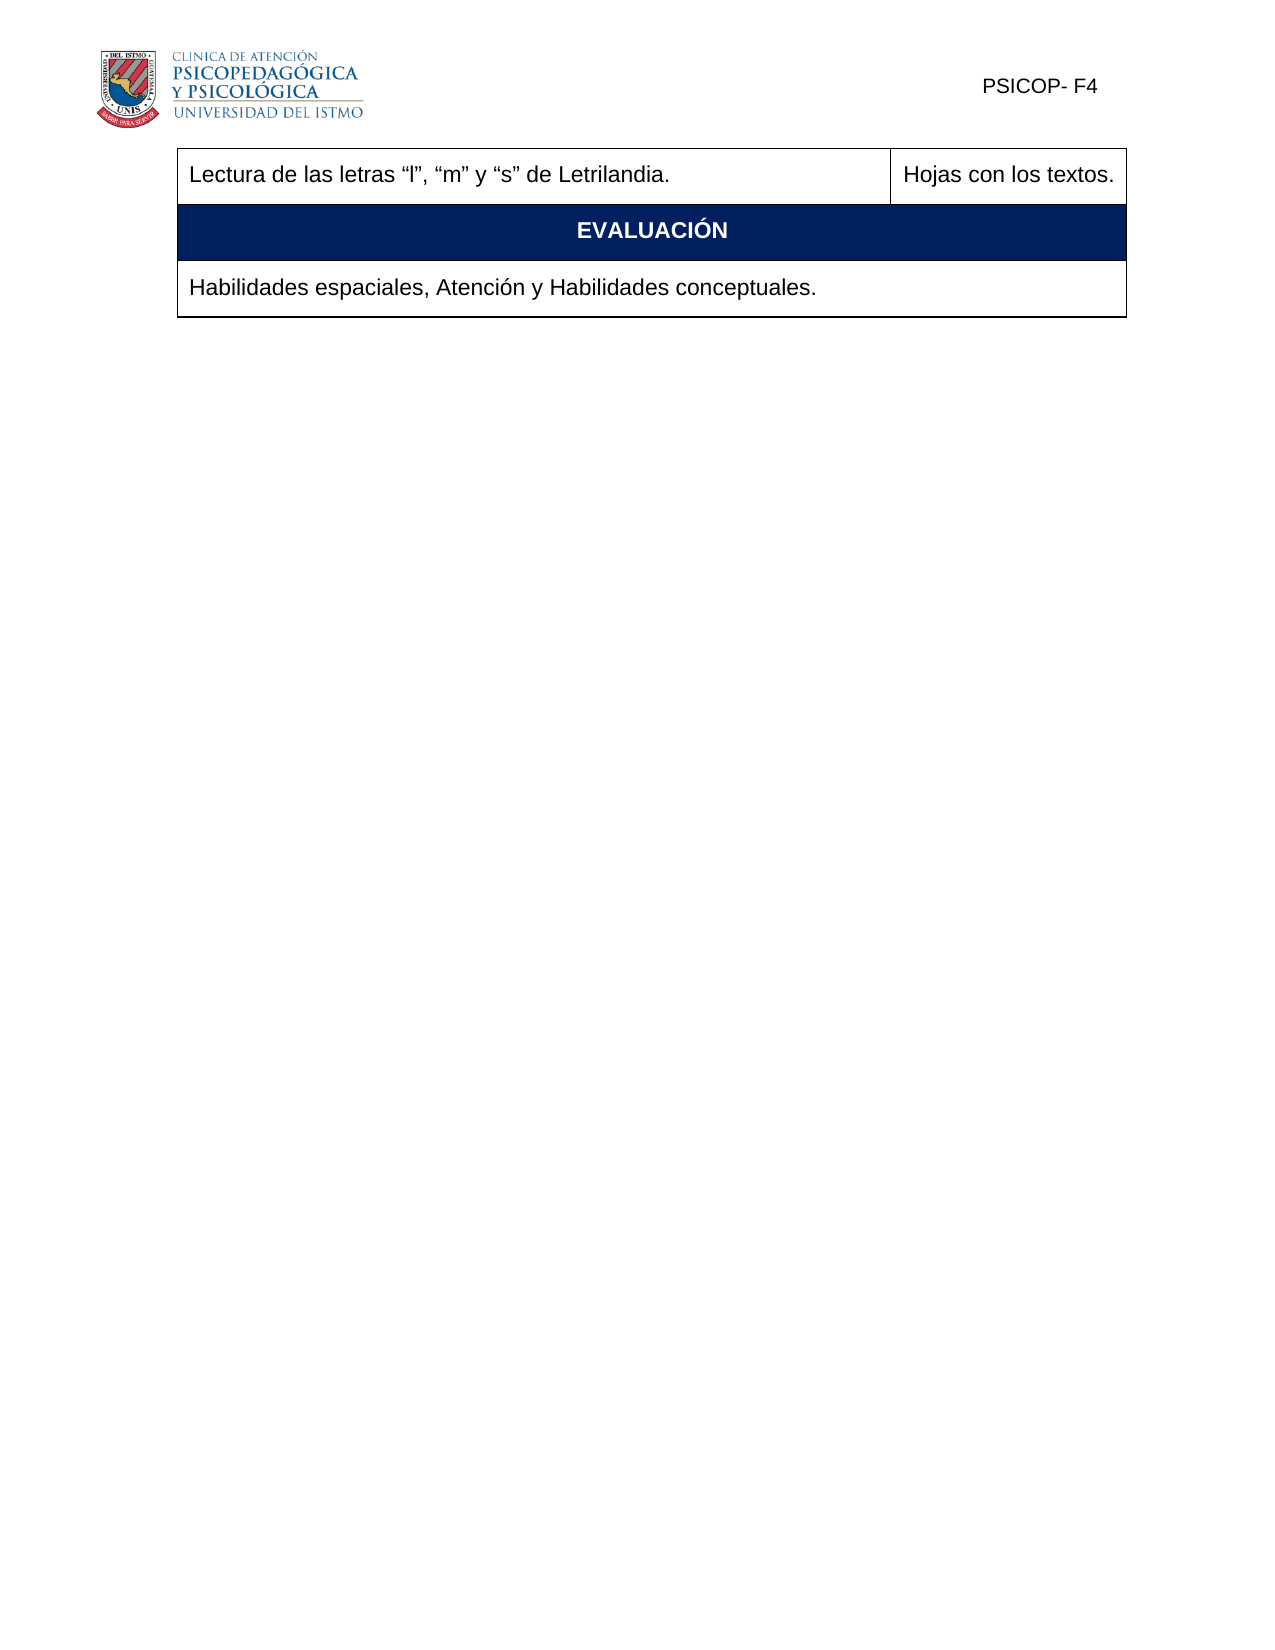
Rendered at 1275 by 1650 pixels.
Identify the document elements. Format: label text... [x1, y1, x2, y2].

table_cell Lectura de las letras “l”, “m” y “s” de Letrilandia. [178, 149, 890, 204]
table_cell EVALUACIÓN [178, 205, 1126, 260]
table_cell Hojas con los textos. [891, 149, 1126, 204]
table_cell Habilidades espaciales, Atención y Habilidades conceptuales. [178, 261, 1126, 316]
picture [45, 21, 424, 163]
